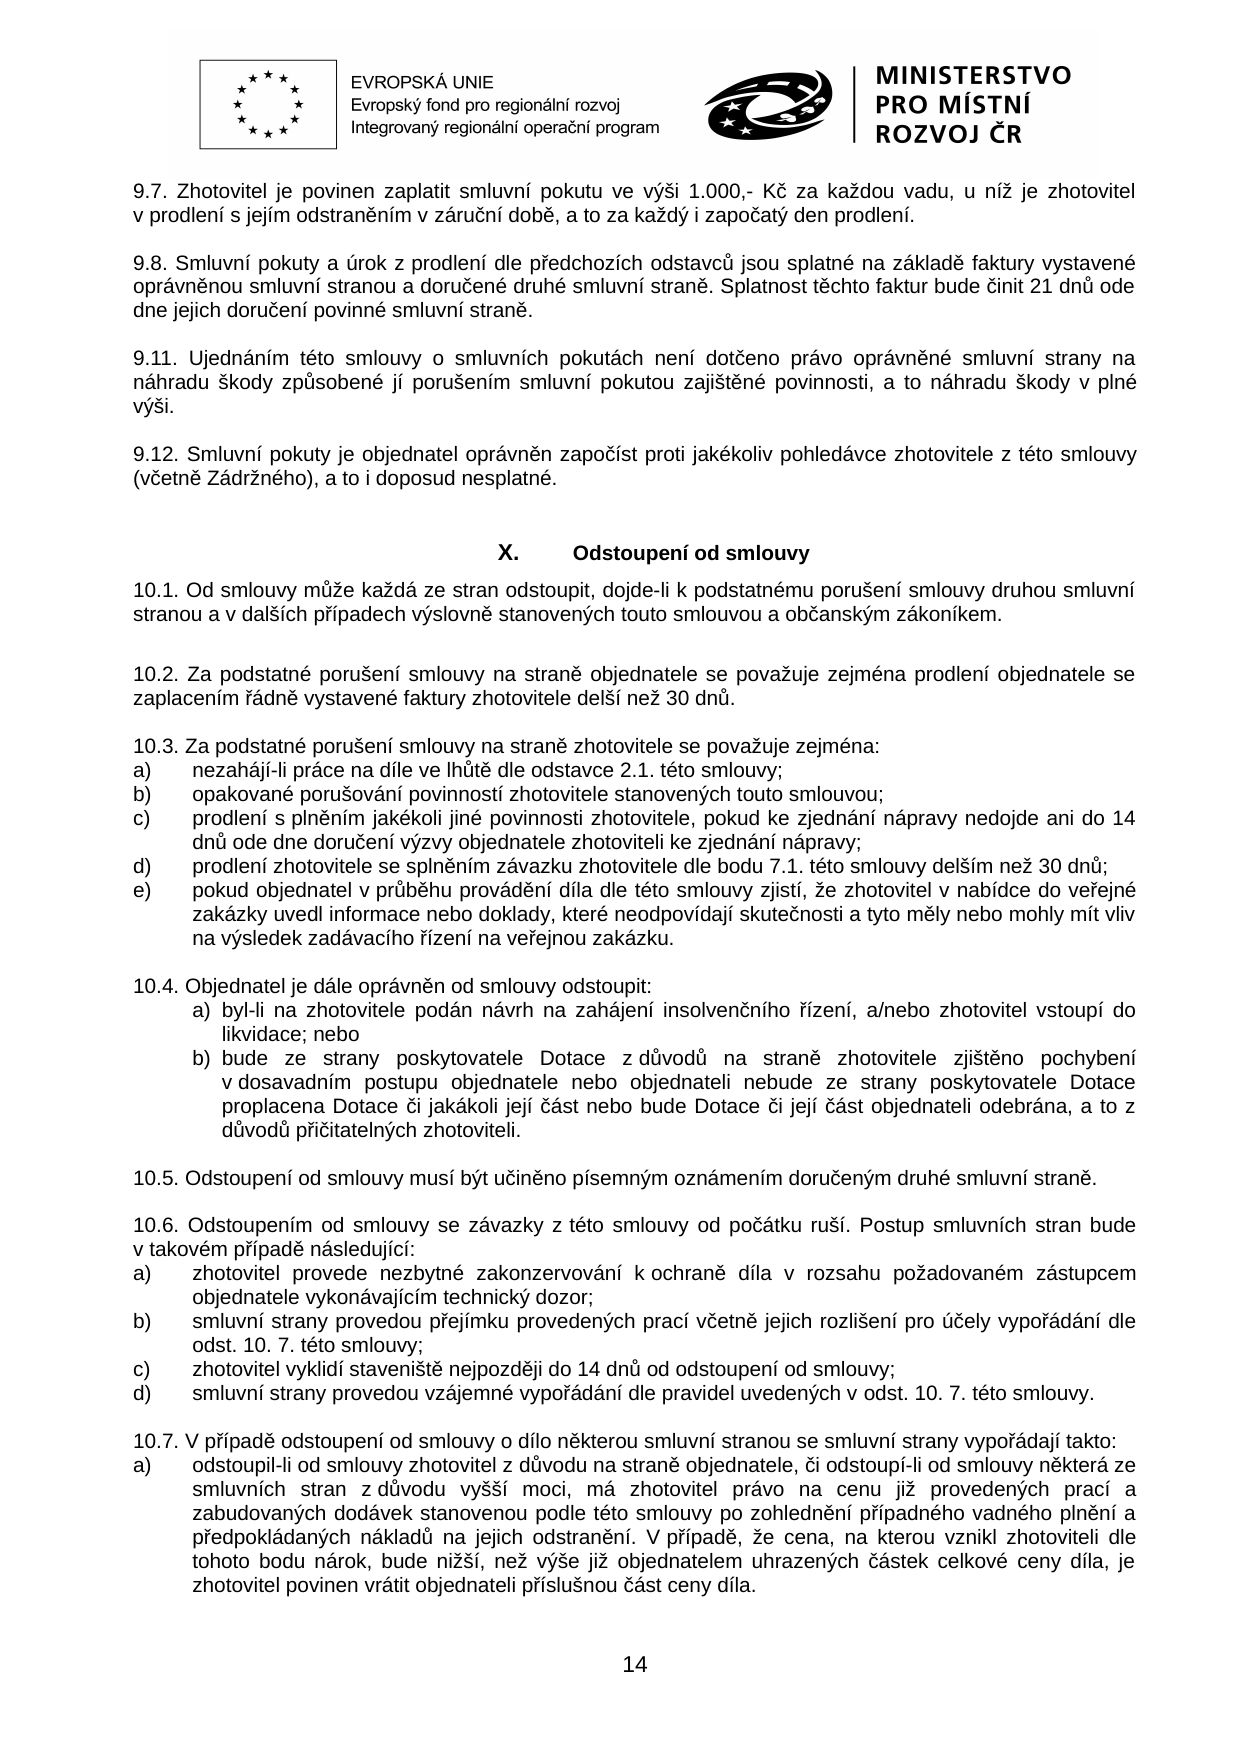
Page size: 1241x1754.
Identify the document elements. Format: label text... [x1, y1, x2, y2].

list nezahájí-li práce na díle ve lhůtě dle odstavce 2.1. této smlouvy; [133, 758, 1137, 782]
subtitle 9.12. Smluvní pokuty je objednatel oprávněn započíst proti jakékoliv pohledávce zhotovitele z této smlouvy (včetně Zádržného), a to i doposud nesplatné. [133, 442, 1137, 490]
text 9.7. Zhotovitel je povinen zaplatit smluvní pokutu ve výši 1.000,- Kč za každou vadu, u níž je zhotovitel v prodlení s jejím odstraněním v záruční době, a to za každý i započatý den prodlení. [133, 178, 1137, 226]
list pokud objednatel v průběhu provádění díla dle této smlouvy zjistí, že zhotovitel v nabídce do veřejné zakázky uvedl informace nebo doklady, které neodpovídají skutečnosti a tyto měly nebo mohly mít vliv na výsledek zadávacího řízení na veřejnou zakázku. [133, 878, 1137, 950]
subtitle 10.5. Odstoupení od smlouvy musí být učiněno písemným oznámením doručeným druhé smluvní straně. [133, 1165, 1137, 1189]
subtitle 9.11. Ujednáním této smlouvy o smluvních pokutách není dotčeno právo oprávněné smluvní strany na náhradu škody způsobené jí porušením smluvní pokutou zajištěné povinnosti, a to náhradu škody v plné výši. [133, 346, 1137, 418]
subtitle bude ze strany poskytovatele Dotace z důvodů na straně zhotovitele zjištěno pochybení v dosavadním postupu objednatele nebo objednateli nebude ze strany poskytovatele Dotace proplacena Dotace či jakákoli její část nebo bude Dotace či její část objednateli odebrána, a to z důvodů přičitatelných zhotoviteli. [192, 1046, 1137, 1141]
picture [169, 29, 1101, 179]
subtitle byl-li na zhotovitele podán návrh na zahájení insolvenčního řízení, a/nebo zhotovitel vstoupí do likvidace; nebo [192, 998, 1137, 1046]
list prodlení s plněním jakékoli jiné povinnosti zhotovitele, pokud ke zjednání nápravy nedojde ani do 14 dnů ode dne doručení výzvy objednatele zhotoviteli ke zjednání nápravy; [133, 806, 1137, 854]
subtitle zhotovitel provede nezbytné zakonzervování k ochraně díla v rozsahu požadovaném zástupcem objednatele vykonávajícím technický dozor; [133, 1261, 1137, 1309]
subtitle 10.6. Odstoupením od smlouvy se závazky z této smlouvy od počátku ruší. Postup smluvních stran bude v takovém případě následující: [133, 1213, 1137, 1261]
subtitle 10.1. Od smlouvy může každá ze stran odstoupit, dojde-li k podstatnému porušení smlouvy druhou smluvní stranou a v dalších případech výslovně stanovených touto smlouvou a občanským zákoníkem. [133, 578, 1137, 626]
subtitle 10.4. Objednatel je dále oprávněn od smlouvy odstoupit: [133, 974, 1137, 998]
subtitle 10.7. V případě odstoupení od smlouvy o dílo některou smluvní stranou se smluvní strany vypořádají takto: [133, 1429, 1137, 1453]
subtitle 10.3. Za podstatné porušení smlouvy na straně zhotovitele se považuje zejména: [133, 734, 1137, 758]
subtitle 9.8. Smluvní pokuty a úrok z prodlení dle předchozích odstavců jsou splatné na základě faktury vystavené oprávněnou smluvní stranou a doručené druhé smluvní straně. Splatnost těchto faktur bude činit 21 dnů ode dne jejich doručení povinné smluvní straně. [133, 250, 1137, 322]
list zhotovitel vyklidí staveniště nejpozději do 14 dnů od odstoupení od smlouvy; [133, 1357, 1137, 1381]
subtitle odstoupil-li od smlouvy zhotovitel z důvodu na straně objednatele, či odstoupí-li od smlouvy některá ze smluvních stran z důvodu vyšší moci, má zhotovitel právo na cenu již provedených prací a zabudovaných dodávek stanovenou podle této smlouvy po zohlednění případného vadného plnění a předpokládaných nákladů na jejich odstranění. V případě, že cena, na kterou vznikl zhotoviteli dle tohoto bodu nárok, bude nižší, než výše již objednatelem uhrazených částek celkové ceny díla, je zhotovitel povinen vrátit objednateli příslušnou část ceny díla. [133, 1453, 1137, 1597]
list smluvní strany provedou přejímku provedených prací včetně jejich rozlišení pro účely vypořádání dle odst. 10. 7. této smlouvy; [133, 1309, 1137, 1357]
list opakované porušování povinností zhotovitele stanovených touto smlouvou; [133, 782, 1137, 806]
subtitle 10.2. Za podstatné porušení smlouvy na straně objednatele se považuje zejména prodlení objednatele se zaplacením řádně vystavené faktury zhotovitele delší než 30 dnů. [133, 662, 1137, 710]
list smluvní strany provedou vzájemné vypořádání dle pravidel uvedených v odst. 10. 7. této smlouvy. [133, 1381, 1137, 1405]
subtitle Odstoupení od smlouvy [170, 539, 1137, 565]
list prodlení zhotovitele se splněním závazku zhotovitele dle bodu 7.1. této smlouvy delším než 30 dnů; [133, 854, 1137, 878]
